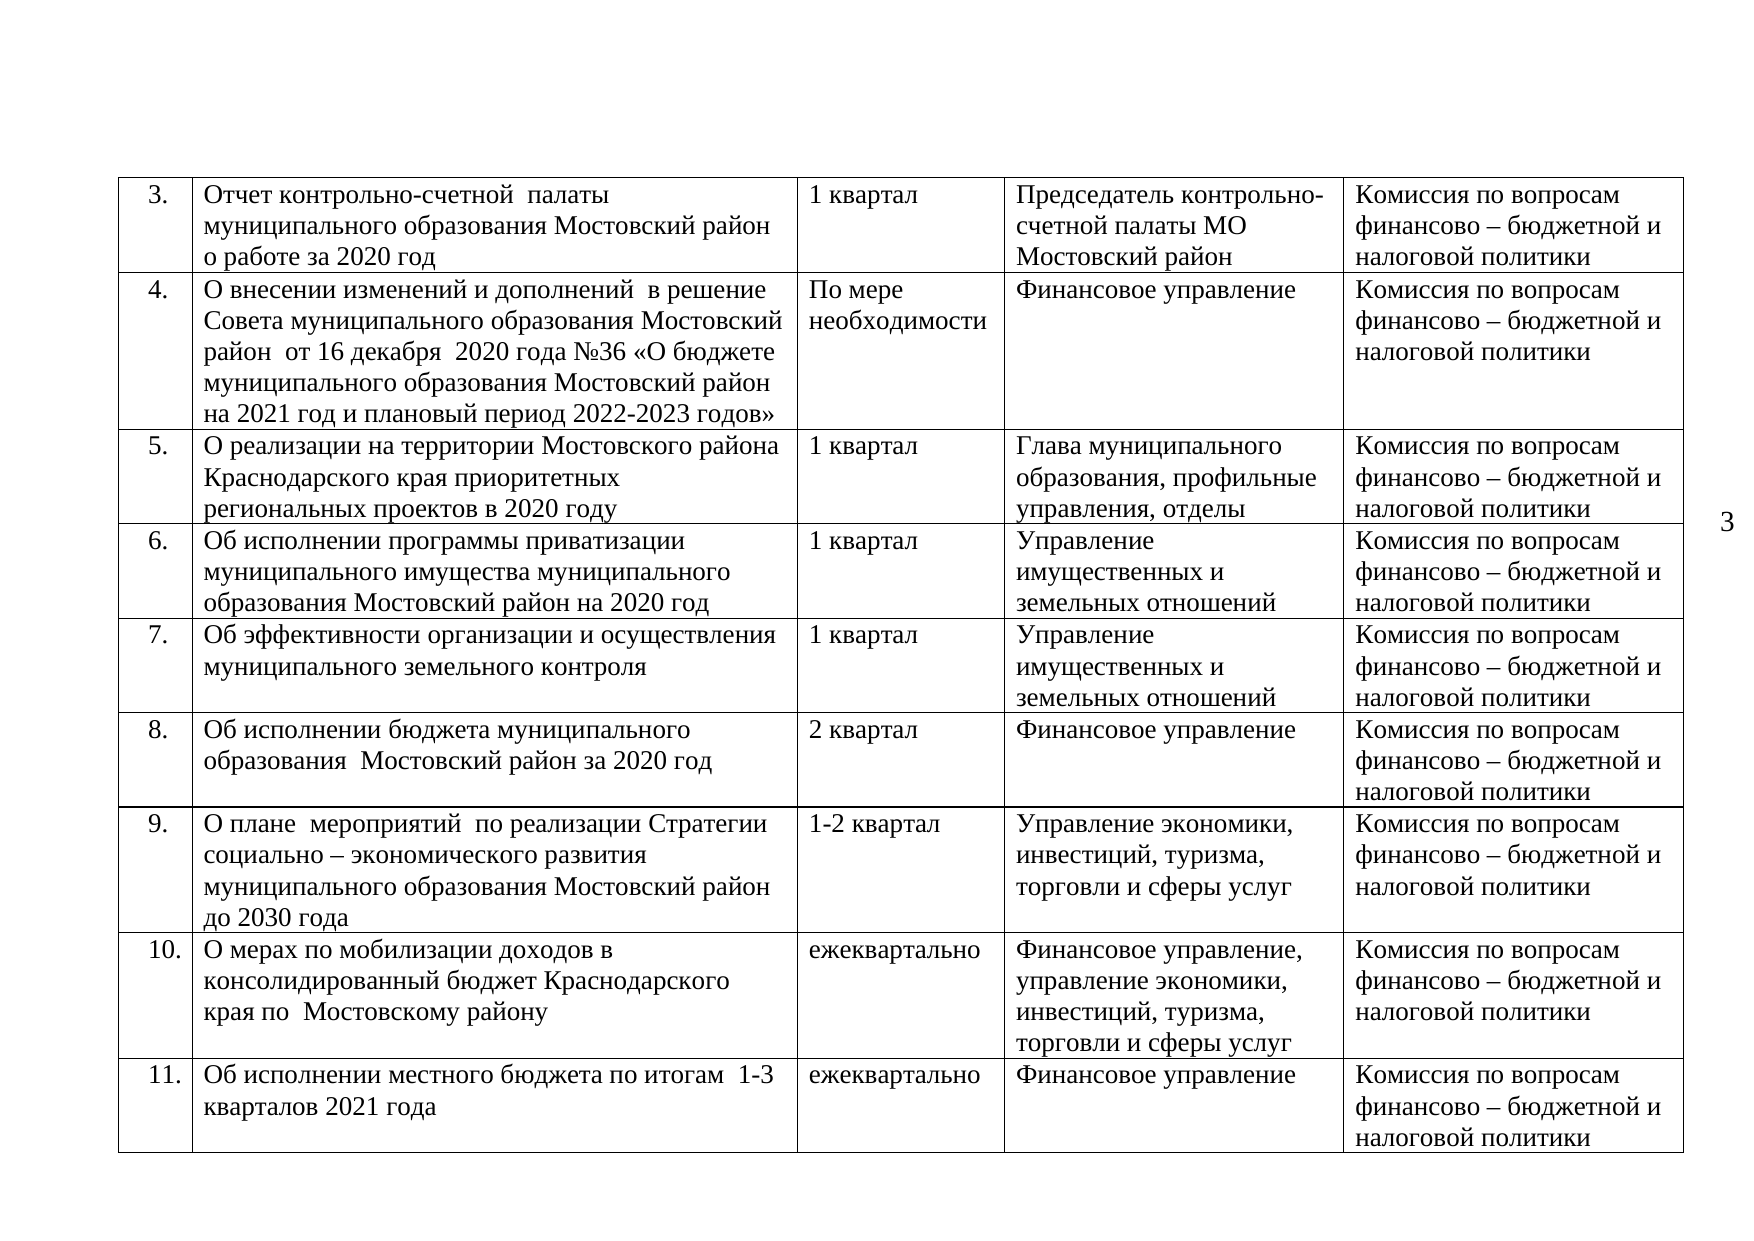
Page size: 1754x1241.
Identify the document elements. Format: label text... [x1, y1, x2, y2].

table_cell Комиссия по вопросам финансово – бюджетной и налоговой политики [1344, 178, 1683, 272]
table_cell 1-2 квартал [798, 808, 1004, 932]
table_cell Финансовое управление [1005, 713, 1343, 806]
table_cell [119, 273, 192, 428]
table_cell Комиссия по вопросам финансово – бюджетной и налоговой политики [1344, 713, 1683, 806]
table_cell [119, 524, 192, 617]
table_cell [119, 933, 192, 1058]
table_cell [119, 1059, 192, 1152]
table_cell Комиссия по вопросам финансово – бюджетной и налоговой политики [1344, 619, 1683, 712]
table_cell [1005, 1059, 1343, 1152]
table_cell Об исполнении местного бюджета по итогам 1-3 кварталов 2021 года [193, 1059, 797, 1152]
table_cell О плане мероприятий по реализации Стратегии социально – экономического развития муниципального образования Мостовский район до 2030 года [193, 808, 797, 932]
table_cell Об исполнении программы приватизации муниципального имущества муниципального образования Мостовский район на 2020 год [193, 524, 797, 617]
table_cell ежеквартально [798, 1059, 1004, 1152]
table_cell [119, 178, 192, 272]
table_cell По мере необходимости [798, 273, 1004, 428]
table_cell Управление имущественных и земельных отношений [1005, 619, 1343, 712]
table_cell Комиссия по вопросам финансово – бюджетной и налоговой политики [1344, 430, 1683, 523]
table_cell Об эффективности организации и осуществления муниципального земельного контроля [193, 619, 797, 712]
table_cell 1 квартал [798, 524, 1004, 617]
table_cell Финансовое управление [1005, 273, 1343, 428]
table_cell О реализации на территории Мостовского района Краснодарского края приоритетных региональных проектов в 2020 году [193, 430, 797, 523]
table_cell 1 квартал [798, 430, 1004, 523]
table_cell Отчет контрольно-счетной палаты муниципального образования Мостовский район о работе за 2020 год [193, 178, 797, 272]
table_cell [119, 430, 192, 523]
table_cell Глава муниципального образования, профильные управления, отделы [1005, 430, 1343, 523]
table_cell Управление экономики, инвестиций, туризма, торговли и сферы услуг [1005, 808, 1343, 932]
table_cell О мерах по мобилизации доходов в консолидированный бюджет Краснодарского края по Мостовскому району [193, 933, 797, 1058]
table_cell Комиссия по вопросам финансово – бюджетной и налоговой политики [1344, 273, 1683, 428]
table_cell Комиссия по вопросам финансово – бюджетной и налоговой политики [1344, 933, 1683, 1058]
table_cell Об исполнении бюджета муниципального образования Мостовский район за 2020 год [193, 713, 797, 806]
table_cell 1 квартал [798, 619, 1004, 712]
table_cell Комиссия по вопросам финансово – бюджетной и налоговой политики [1344, 524, 1683, 617]
table_cell [119, 808, 192, 932]
table_cell ежеквартально [798, 933, 1004, 1058]
table_cell [119, 713, 192, 806]
table_cell Комиссия по вопросам финансово – бюджетной и налоговой политики [1344, 808, 1683, 932]
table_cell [1344, 1059, 1683, 1152]
table_cell [119, 619, 192, 712]
table_cell О внесении изменений и дополнений в решение Совета муниципального образования Мостовский район от 16 декабря 2020 года №36 «О бюджете муниципального образования Мостовский район на 2021 год и плановый период 2022-2023 годов» [193, 273, 797, 428]
table_cell Финансовое управление, управление экономики, инвестиций, туризма, торговли и сферы услуг [1005, 933, 1343, 1058]
table_cell 2 квартал [798, 713, 1004, 806]
table_cell Управление имущественных и земельных отношений [1005, 524, 1343, 617]
table_cell 1 квартал [798, 178, 1004, 272]
table_cell Председатель контрольно-счетной палаты МО Мостовский район [1005, 178, 1343, 272]
